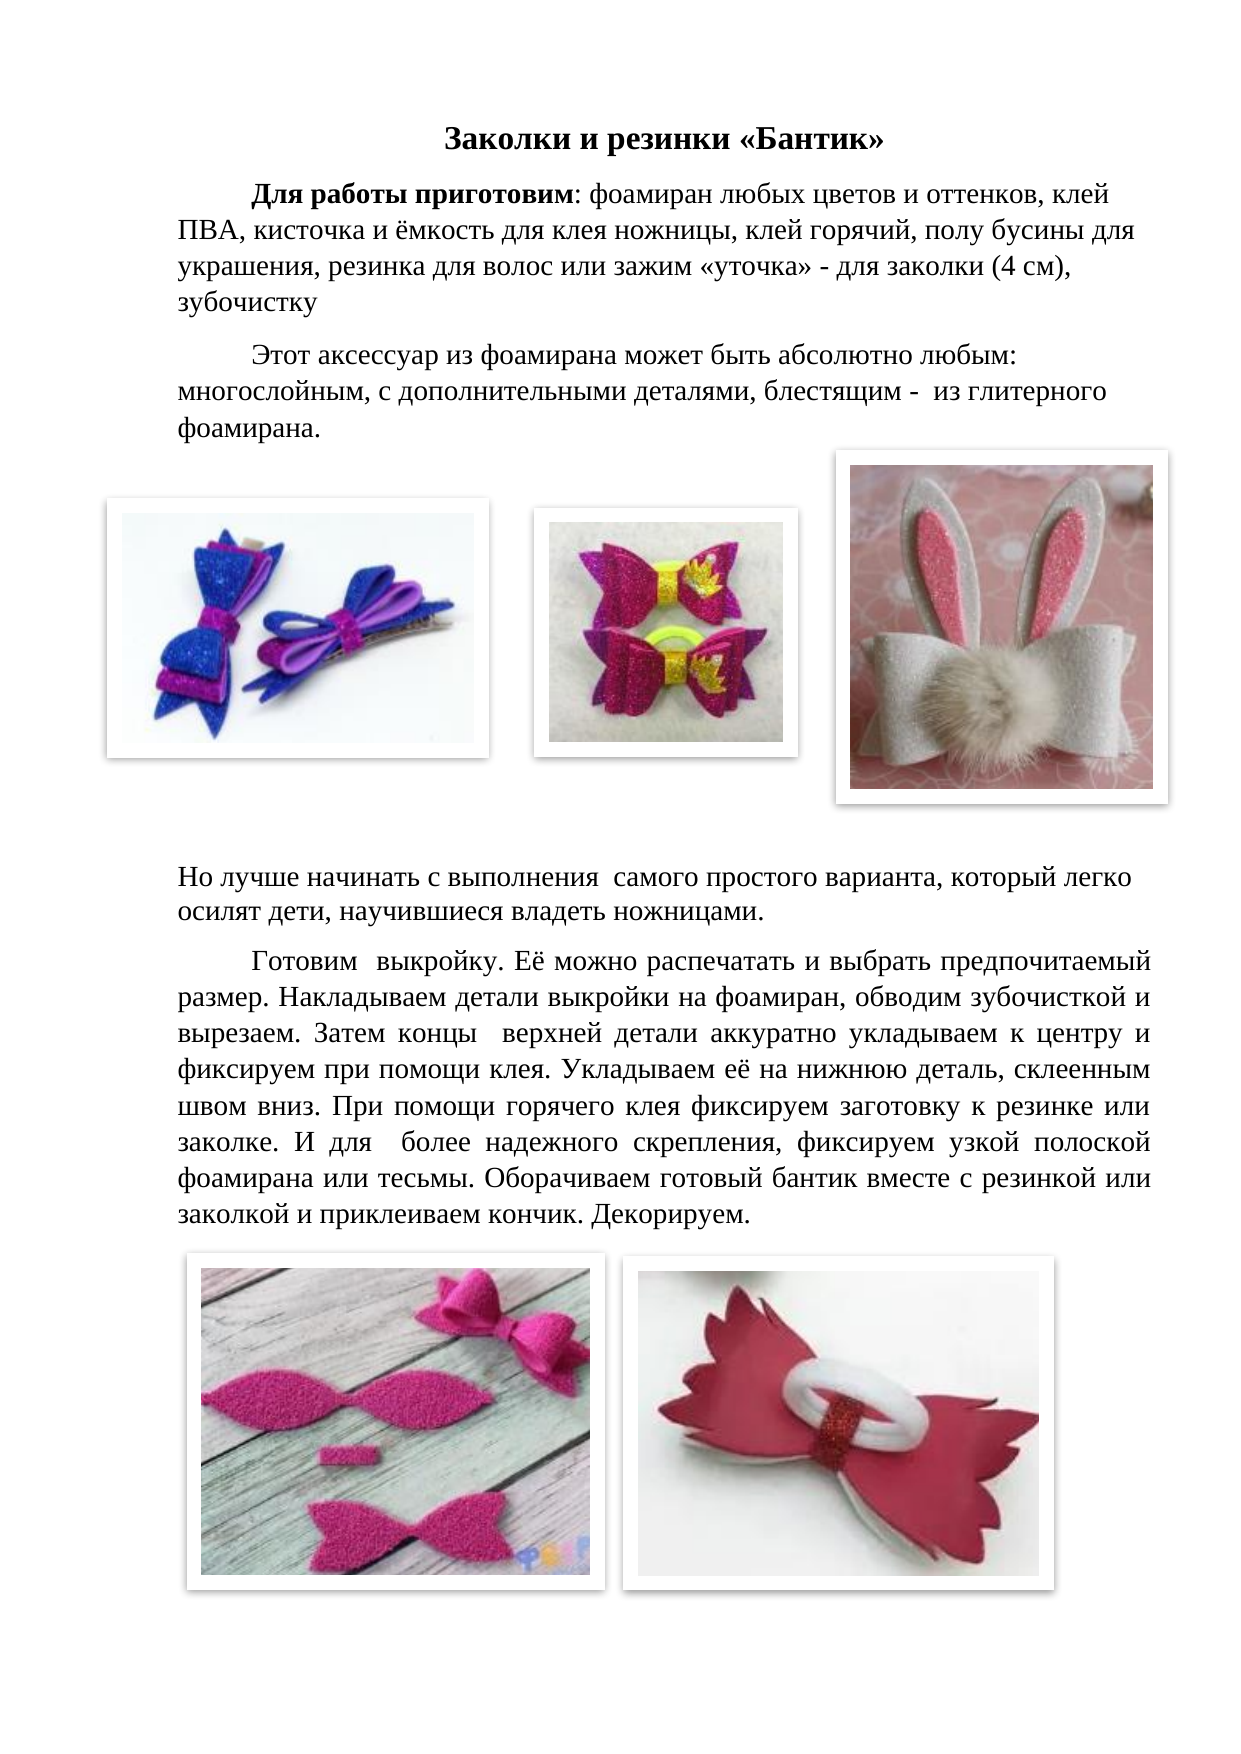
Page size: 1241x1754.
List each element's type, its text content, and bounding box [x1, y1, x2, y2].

text Заколки и резинки «Бантик» [177, 118, 1152, 156]
picture [638, 1271, 1039, 1576]
picture [850, 465, 1153, 789]
text Но лучше начинать с выполнения самого простого варианта, который легко осилят дети, научившиеся владеть ножницами. [177, 859, 1152, 927]
picture [549, 522, 783, 742]
table_header [92, 446, 818, 815]
table_header [818, 446, 1186, 815]
picture [122, 513, 474, 743]
text Этот аксессуар из фоамирана может быть абсолютно любым: многослойным, с дополнительными деталями, блестящим - из глитерного фоамирана. [177, 337, 1152, 443]
picture [201, 1268, 590, 1575]
text Готовим выкройку. Её можно распечатать и выбрать предпочитаемый размер. Накладываем детали выкройки на фоамиран, обводим зубочисткой и вырезаем. Затем концы верхней детали аккуратно укладываем к центру и фиксируем при помощи клея. Укладываем её на нижнюю деталь, склеенным швом вниз. При помощи горячего клея фиксируем заготовку к резинке или заколке. И для более надежного скрепления, фиксируем узкой полоской фоамирана или тесьмы. Оборачиваем готовый бантик вместе с резинкой или заколкой и приклеиваем кончик. Декорируем. [177, 943, 1152, 1230]
text Для работы приготовим: фоамиран любых цветов и оттенков, клей ПВА, кисточка и ёмкость для клея ножницы, клей горячий, полу бусины для украшения, резинка для волос или зажим «уточка» - для заколки (4 см), зубочистку [177, 176, 1152, 318]
